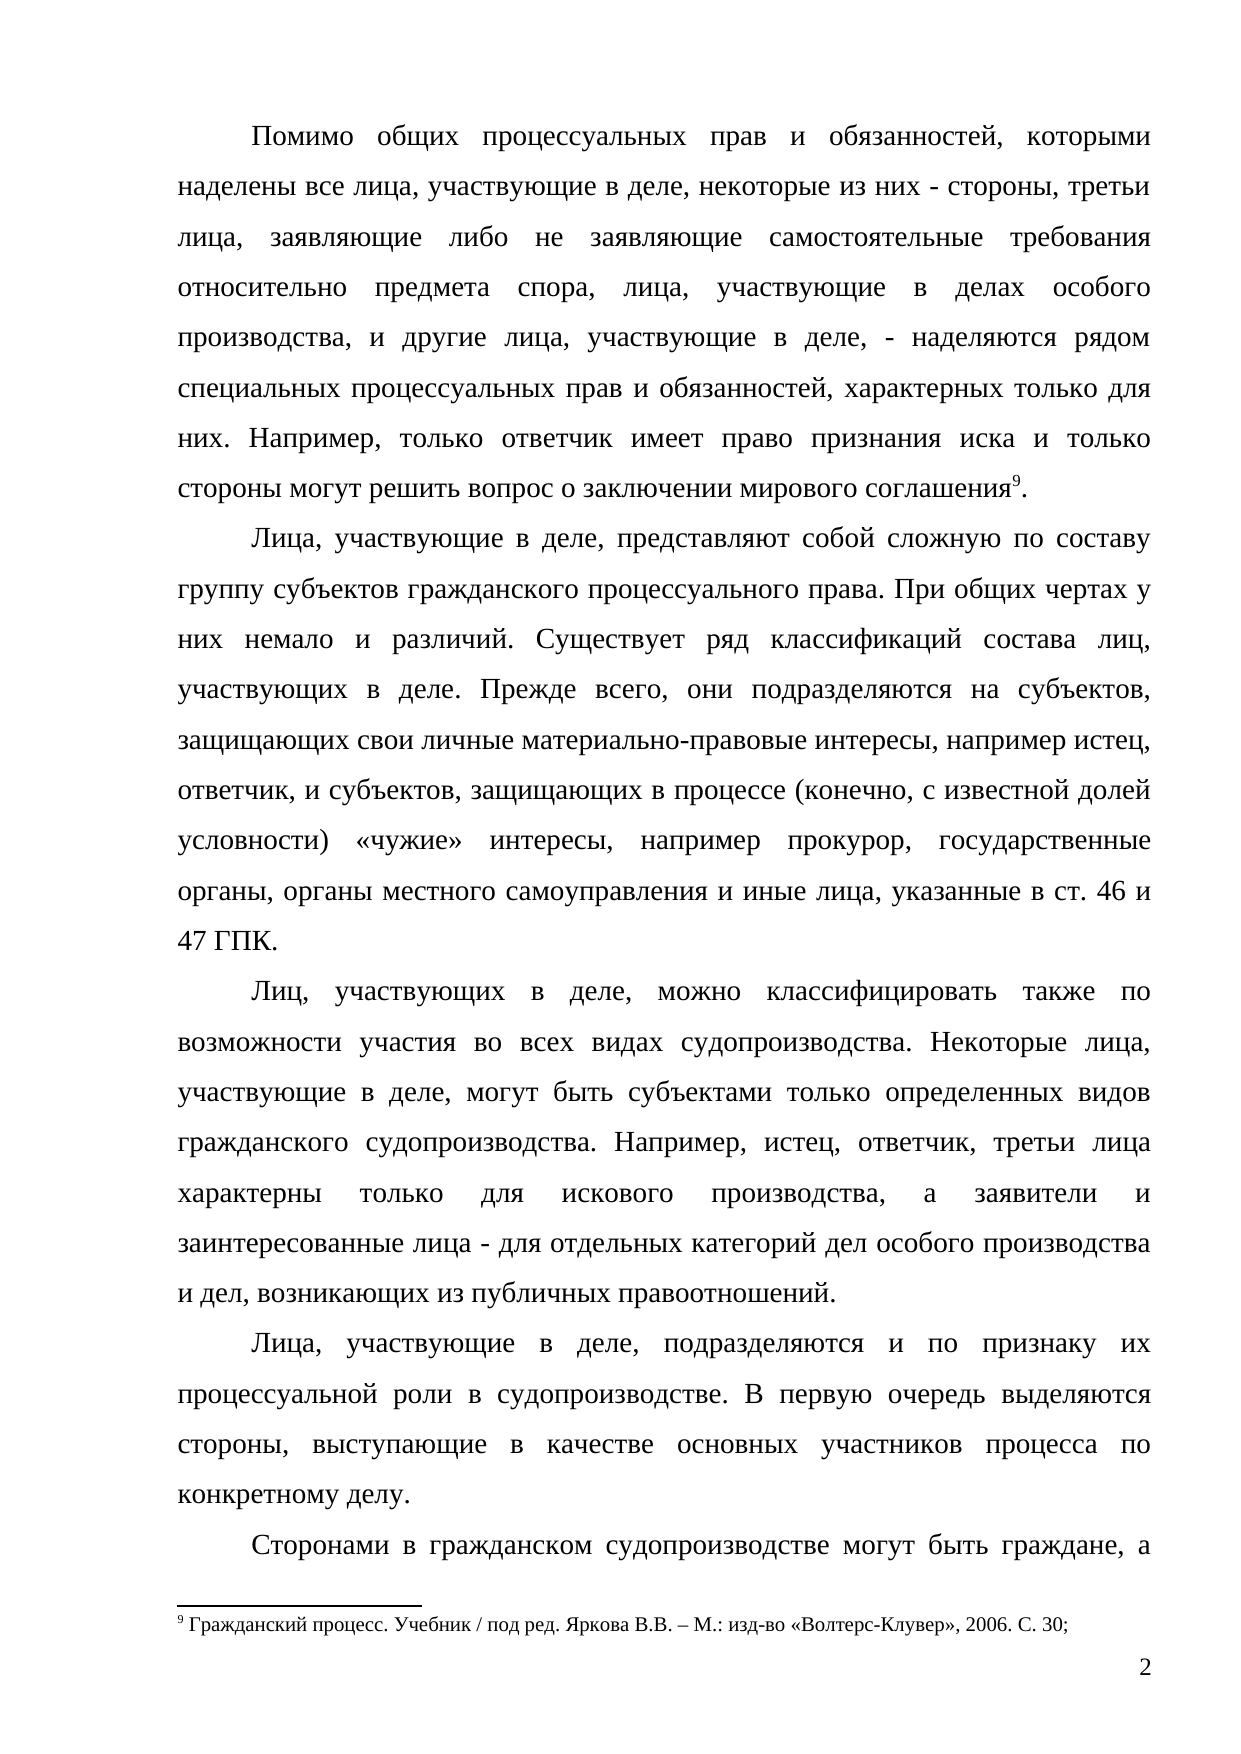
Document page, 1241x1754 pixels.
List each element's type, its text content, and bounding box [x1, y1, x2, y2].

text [177, 1527, 1152, 1560]
text Лица, участвующие в деле, подразделяются и по признаку их процессуальной роли в судопроизводстве. В первую очередь выделяются стороны, выступающие в качестве основных участников процесса по конкретному делу. [177, 1326, 1152, 1510]
text Лица, участвующие в деле, представляют собой сложную по составу группу субъектов гражданского процессуального права. При общих чертах у них немало и различий. Существует ряд классификаций состава лиц, участвующих в деле. Прежде всего, они подразделяются на субъектов, защищающих свои личные материально-правовые интересы, например истец, ответчик, и субъектов, защищающих в процессе (конечно, с известной долей условности) «чужие» интересы, например прокурор, государственные органы, органы местного самоуправления и иные лица, указанные в ст. 46 и 47 ГПК. [177, 521, 1152, 957]
text Лиц, участвующих в деле, можно классифицировать также по возможности участия во всех видах судопроизводства. Некоторые лица, участвующие в деле, могут быть субъектами только определенных видов гражданского судопроизводства. Например, истец, ответчик, третьи лица характерны только для искового производства, а заявители и заинтересованные лица - для отдельных категорий дел особого производства и дел, возникающих из публичных правоотношений. [177, 973, 1152, 1309]
text Помимо общих процессуальных прав и обязанностей, которыми наделены все лица, участвующие в деле, некоторые из них - стороны, третьи лица, заявляющие либо не заявляющие самостоятельные требования относительно предмета спора, лица, участвующие в делах особого производства, и другие лица, участвующие в деле, - наделяются рядом специальных процессуальных прав и обязанностей, характерных только для них. Например, только ответчик имеет право признания иска и только стороны могут решить вопрос о заключении мирового соглашения. [177, 118, 1152, 504]
